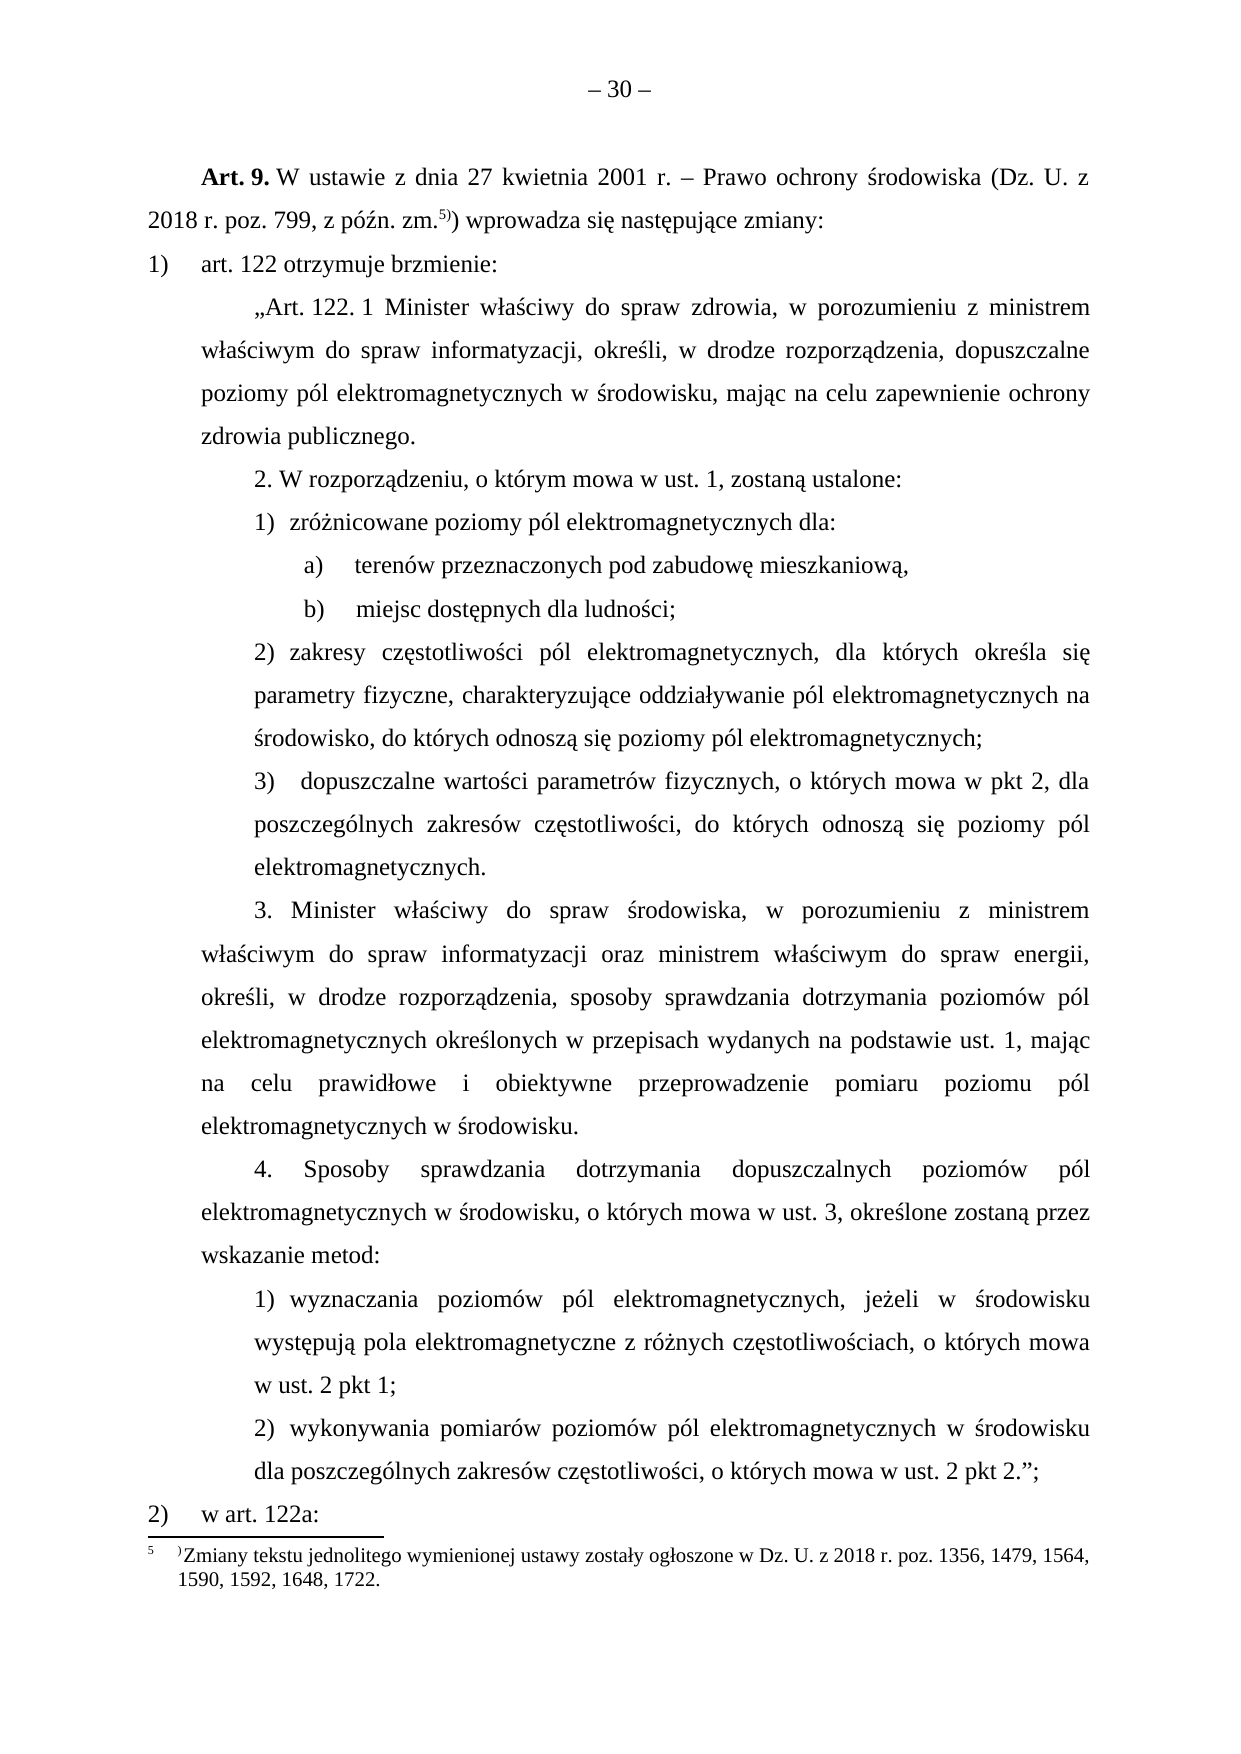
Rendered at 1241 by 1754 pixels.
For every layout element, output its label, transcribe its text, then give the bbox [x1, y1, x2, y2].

text „Art. 122. 1 Minister właściwy do spraw zdrowia, w porozumieniu z ministrem właściwym do spraw informatyzacji, określi, w drodze rozporządzenia, dopuszczalne poziomy pól elektromagnetycznych w środowisku, mając na celu zapewnienie ochrony zdrowia publicznego. [201, 292, 1091, 450]
text 3. Minister właściwy do spraw środowiska, w porozumieniu z ministrem właściwym do spraw informatyzacji oraz ministrem właściwym do spraw energii, określi, w drodze rozporządzenia, sposoby sprawdzania dotrzymania poziomów pól elektromagnetycznych określonych w przepisach wydanych na podstawie ust. 1, mając na celu prawidłowe i obiektywne przeprowadzenie pomiaru poziomu pól elektromagnetycznych w środowisku. [201, 896, 1091, 1140]
text 2. W rozporządzeniu, o którym mowa w ust. 1, zostaną ustalone: [201, 464, 1091, 493]
text 2) zakresy częstotliwości pól elektromagnetycznych, dla których określa się parametry fizyczne, charakteryzujące oddziaływanie pól elektromagnetycznych na środowisko, do których odnoszą się poziomy pól elektromagnetycznych; [254, 637, 1091, 752]
text 4. Sposoby sprawdzania dotrzymania dopuszczalnych poziomów pól elektromagnetycznych w środowisku, o których mowa w ust. 3, określone zostaną przez wskazanie metod: [201, 1154, 1091, 1269]
text Art. 9. W ustawie z dnia 27 kwietnia 2001 r. – Prawo ochrony środowiska (Dz. U. z 2018 r. poz. 799, z późn. zm.)) wprowadza się następujące zmiany: [148, 162, 1091, 234]
text 1) wyznaczania poziomów pól elektromagnetycznych, jeżeli w środowisku występują pola elektromagnetyczne z różnych częstotliwościach, o których mowa w ust. 2 pkt 1; [254, 1284, 1091, 1399]
text 3) dopuszczalne wartości parametrów fizycznych, o których mowa w pkt 2, dla poszczególnych zakresów częstotliwości, do których odnoszą się poziomy pól elektromagnetycznych. [254, 766, 1091, 881]
text 1) zróżnicowane poziomy pól elektromagnetycznych dla: [254, 507, 1091, 536]
text 1) art. 122 otrzymuje brzmienie: [148, 249, 1091, 277]
text b) miejsc dostępnych dla ludności; [304, 594, 1091, 622]
text 2) w art. 122a: [148, 1499, 1091, 1528]
text 2) wykonywania pomiarów poziomów pól elektromagnetycznych w środowisku dla poszczególnych zakresów częstotliwości, o których mowa w ust. 2 pkt 2.”; [254, 1413, 1091, 1485]
text a) terenów przeznaczonych pod zabudowę mieszkaniową, [304, 551, 1091, 579]
